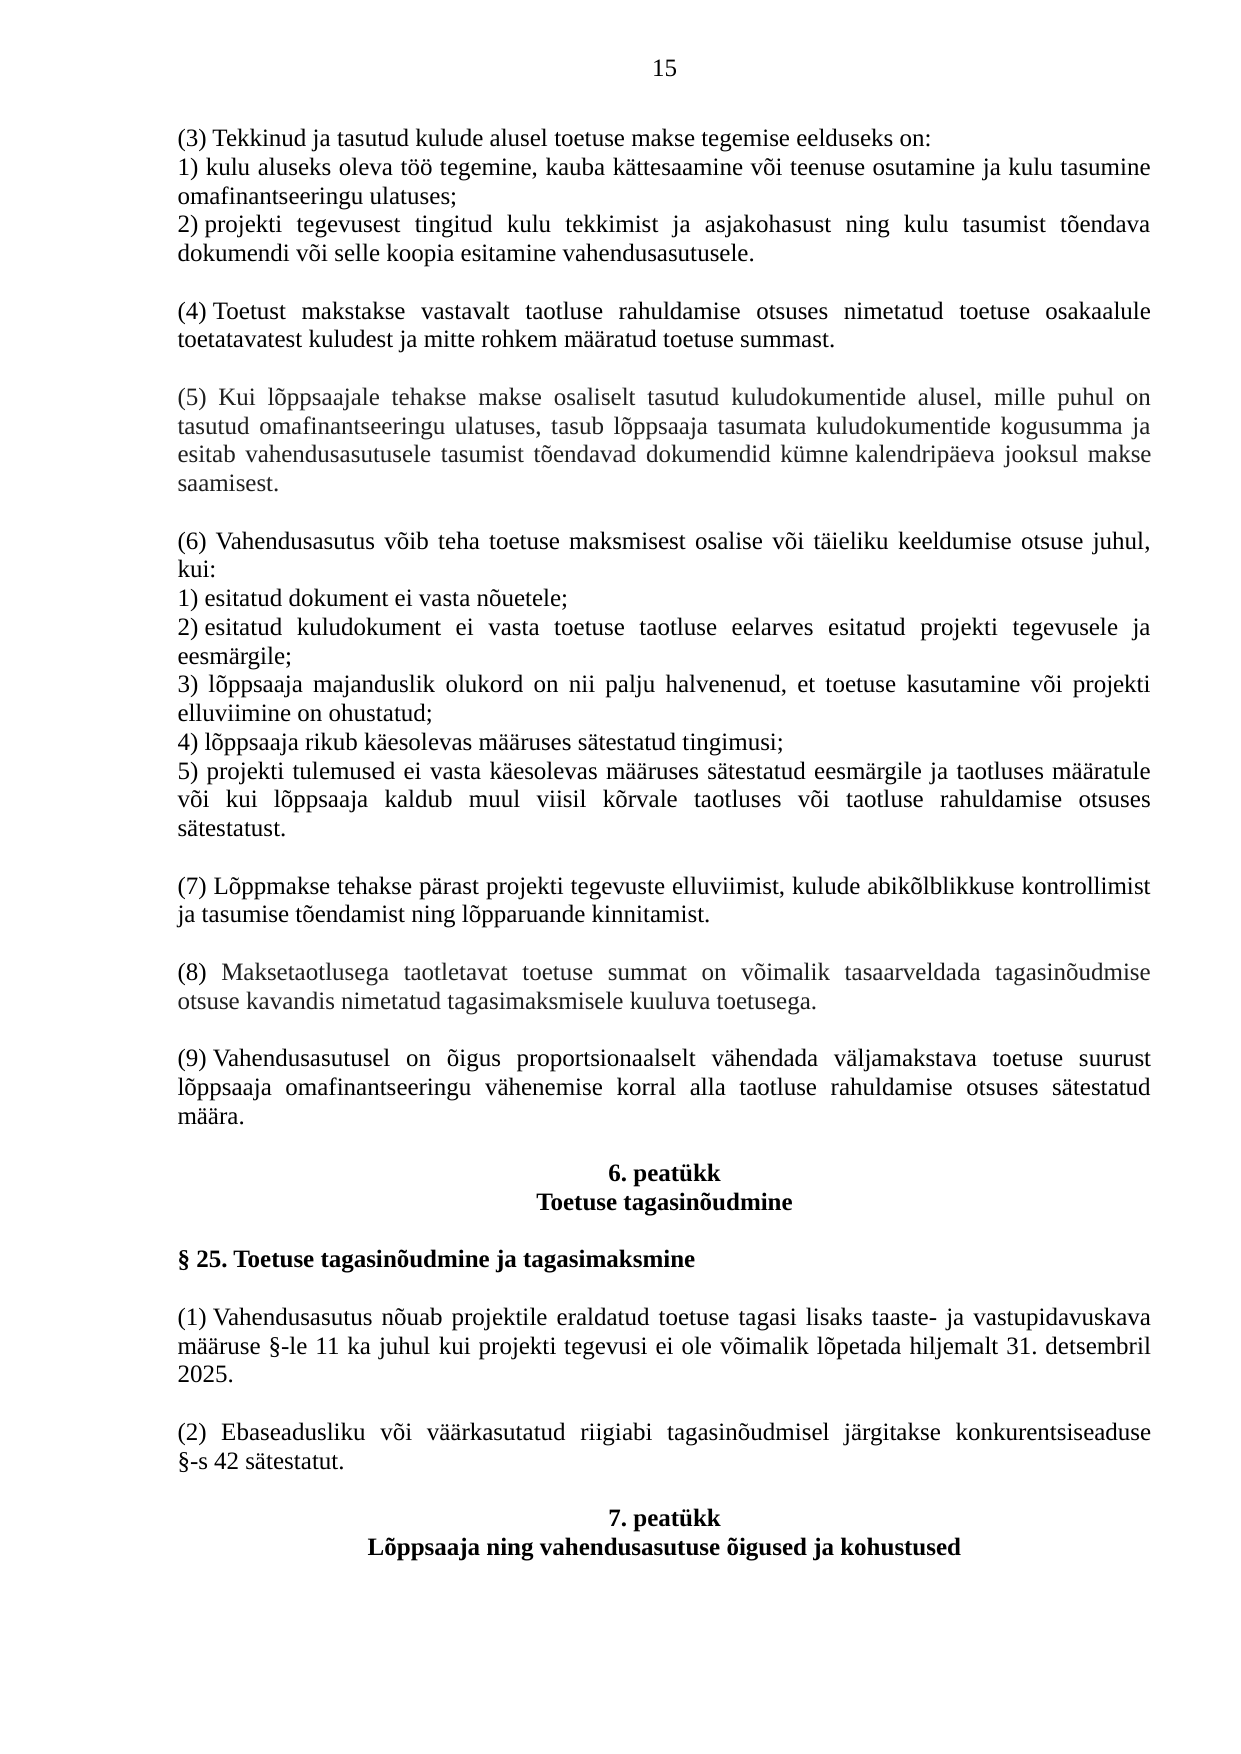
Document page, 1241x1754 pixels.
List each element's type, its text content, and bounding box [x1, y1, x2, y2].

text (9) Vahendusasutusel on õigus proportsionaalselt vähendada väljamakstava toetuse suurust lõppsaaja omafinantseeringu vähenemise korral alla taotluse rahuldamise otsuses sätestatud määra. [177, 1043, 1152, 1129]
text (3) Tekkinud ja tasutud kulude alusel toetuse makse tegemise eelduseks on: [177, 123, 1152, 152]
text 4) lõppsaaja rikub käesolevas määruses sätestatud tingimusi; [177, 727, 1152, 756]
text § 25. Toetuse tagasinõudmine ja tagasimaksmine [177, 1244, 1152, 1273]
text (6) Vahendusasutus võib teha toetuse maksmisest osalise või täieliku keeldumise otsuse juhul, kui: [177, 526, 1152, 583]
text 5) projekti tulemused ei vasta käesolevas määruses sätestatud eesmärgile ja taotluses määratule või kui lõppsaaja kaldub muul viisil kõrvale taotluses või taotluse rahuldamise otsuses sätestatust. [177, 756, 1152, 842]
text 2) esitatud kuludokument ei vasta toetuse taotluse eelarves esitatud projekti tegevusele ja eesmärgile; [177, 612, 1152, 669]
text 6. peatükk [177, 1158, 1152, 1187]
text (8) Maksetaotlusega taotletavat toetuse summat on võimalik tasaarveldada tagasinõudmise otsuse kavandis nimetatud tagasimaksmisele kuuluva toetusega. [177, 957, 1152, 1014]
text 1) esitatud dokument ei vasta nõuetele; [177, 583, 1152, 612]
text (2) Ebaseadusliku või väärkasutatud riigiabi tagasinõudmisel järgitakse konkurentsiseaduse §-s 42 sätestatut. [177, 1417, 1152, 1474]
text (7) Lõppmakse tehakse pärast projekti tegevuste elluviimist, kulude abikõlblikkuse kontrollimist ja tasumise tõendamist ning lõpparuande kinnitamist. [177, 871, 1152, 928]
text 3) lõppsaaja majanduslik olukord on nii palju halvenenud, et toetuse kasutamine või projekti elluviimine on ohustatud; [177, 669, 1152, 727]
text Toetuse tagasinõudmine [177, 1187, 1152, 1216]
text 7. peatükk [177, 1503, 1152, 1532]
text 2) projekti tegevusest tingitud kulu tekkimist ja asjakohasust ning kulu tasumist tõendava dokumendi või selle koopia esitamine vahendusasutusele. [177, 209, 1152, 267]
text (5) Kui lõppsaajale tehakse makse osaliselt tasutud kuludokumentide alusel, mille puhul on tasutud omafinantseeringu ulatuses, tasub lõppsaaja tasumata kuludokumentide kogusumma ja esitab vahendusasutusele tasumist tõendavad dokumendid kümne kalendripäeva jooksul makse saamisest. [177, 439, 1152, 497]
text (1) Vahendusasutus nõuab projektile eraldatud toetuse tagasi lisaks taaste- ja vastupidavuskava määruse §-le 11 ka juhul kui projekti tegevusi ei ole võimalik lõpetada hiljemalt 31. detsembril 2025. [177, 1302, 1152, 1388]
text 1) kulu aluseks oleva töö tegemine, kauba kättesaamine või teenuse osutamine ja kulu tasumine omafinantseeringu ulatuses; [177, 152, 1152, 209]
text (4) Toetust makstakse vastavalt taotluse rahuldamise otsuses nimetatud toetuse osakaalule toetatavatest kuludest ja mitte rohkem määratud toetuse summast. [177, 296, 1152, 353]
text Lõppsaaja ning vahendusasutuse õigused ja kohustused [177, 1532, 1152, 1589]
